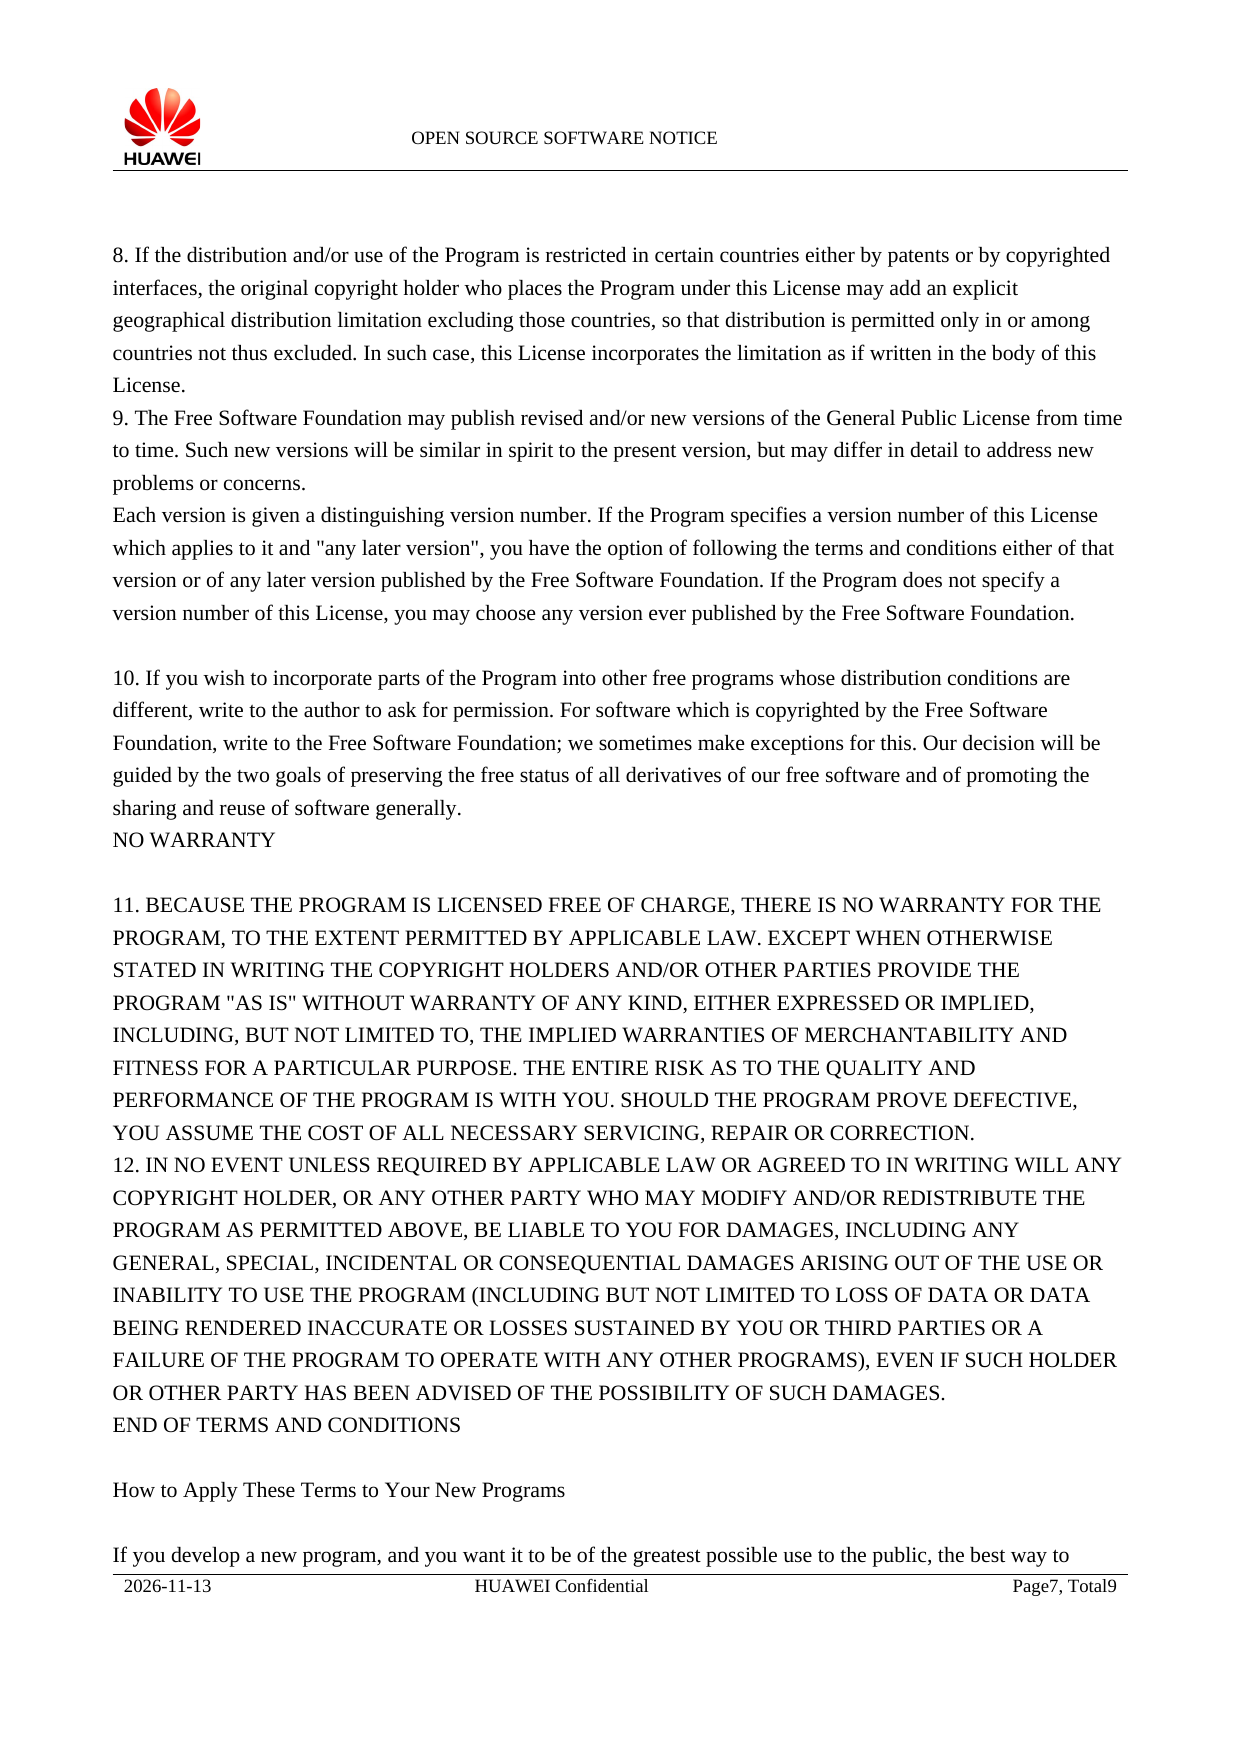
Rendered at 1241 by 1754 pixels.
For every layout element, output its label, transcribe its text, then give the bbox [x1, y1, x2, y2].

picture [124, 88, 201, 165]
